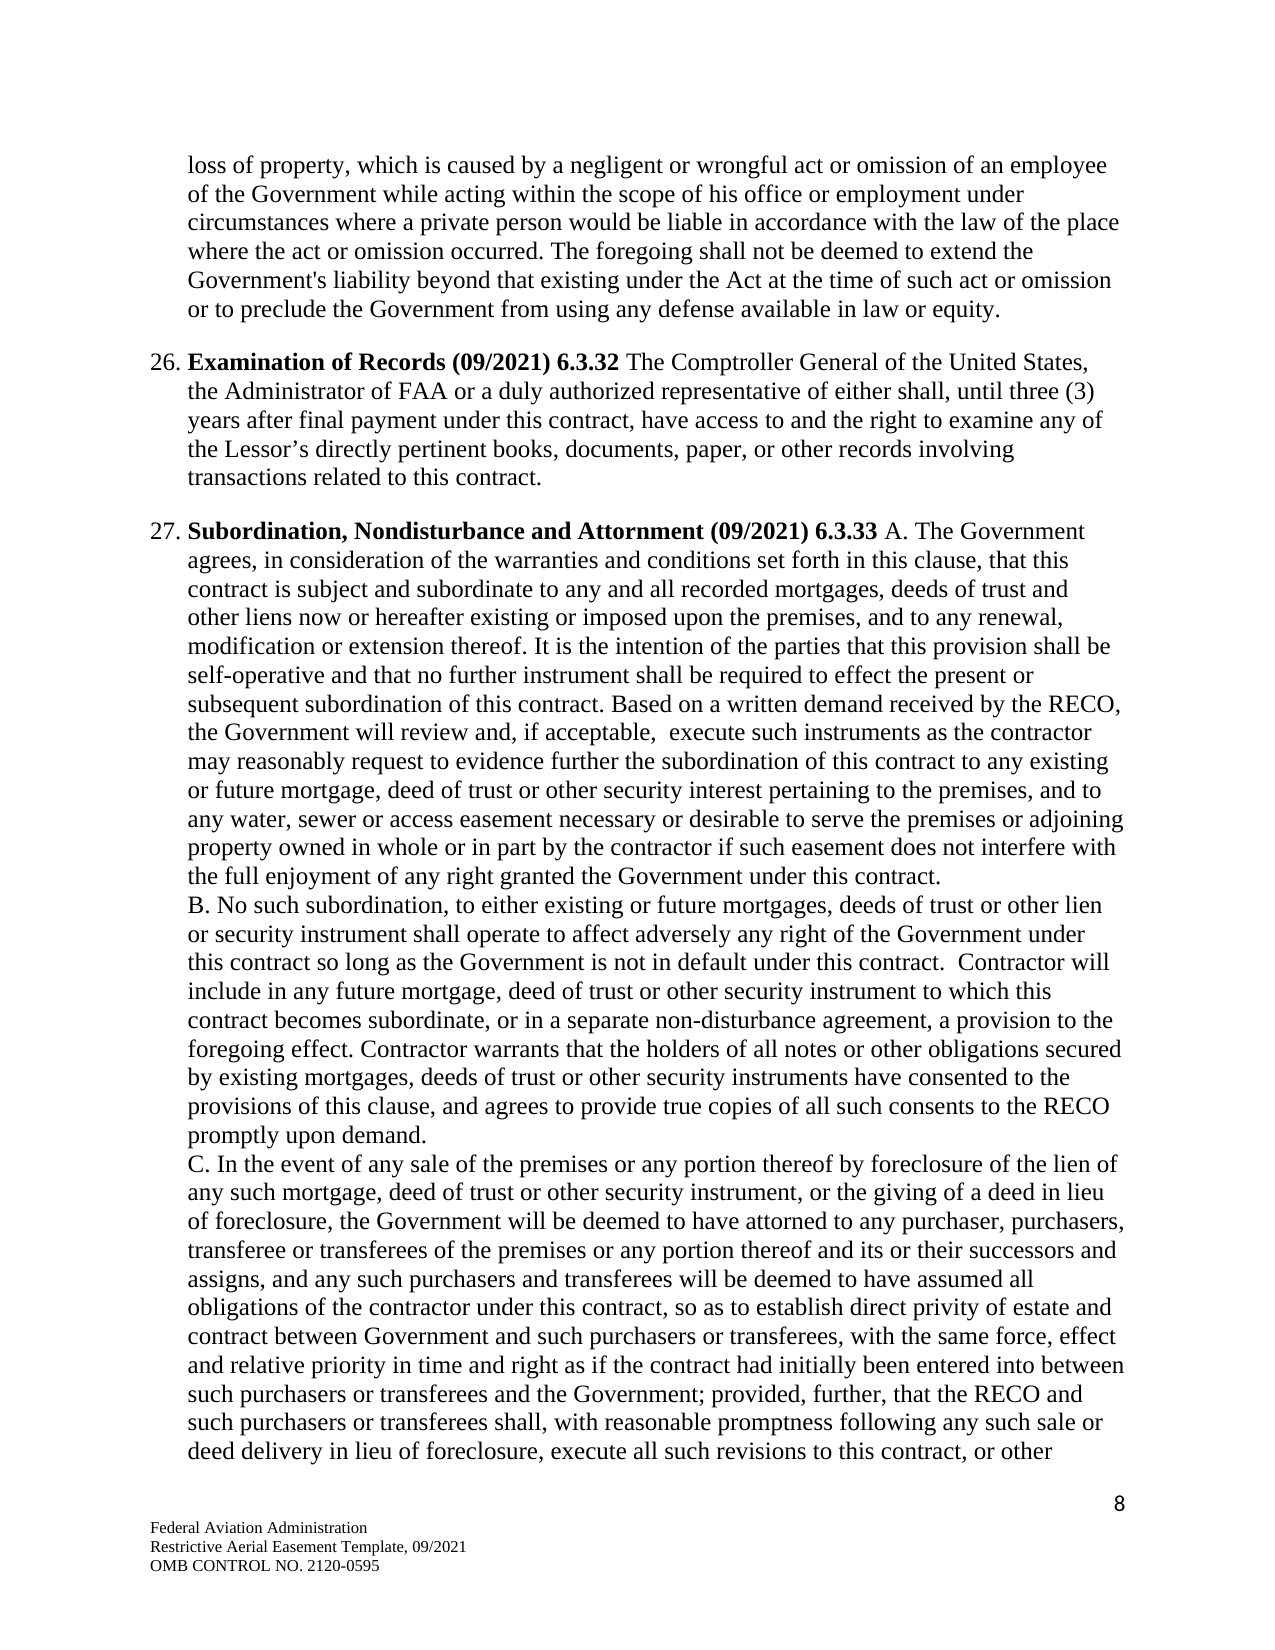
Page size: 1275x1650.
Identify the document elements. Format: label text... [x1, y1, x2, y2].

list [150, 516, 1125, 1465]
list Examination of Records (09/2021) 6.3.32 Insert in all real estate contracts where the FAA pays consideration. The Comptroller General of the United States, the Administrator of FAA or a duly authorized representative of either shall, until three (3) years after final payment under this contract, have access to and the right to examine any of the Lessor’s directly pertinent books, documents, paper, or other records involving transactions related to this contract. [150, 347, 1125, 491]
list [150, 150, 1125, 322]
